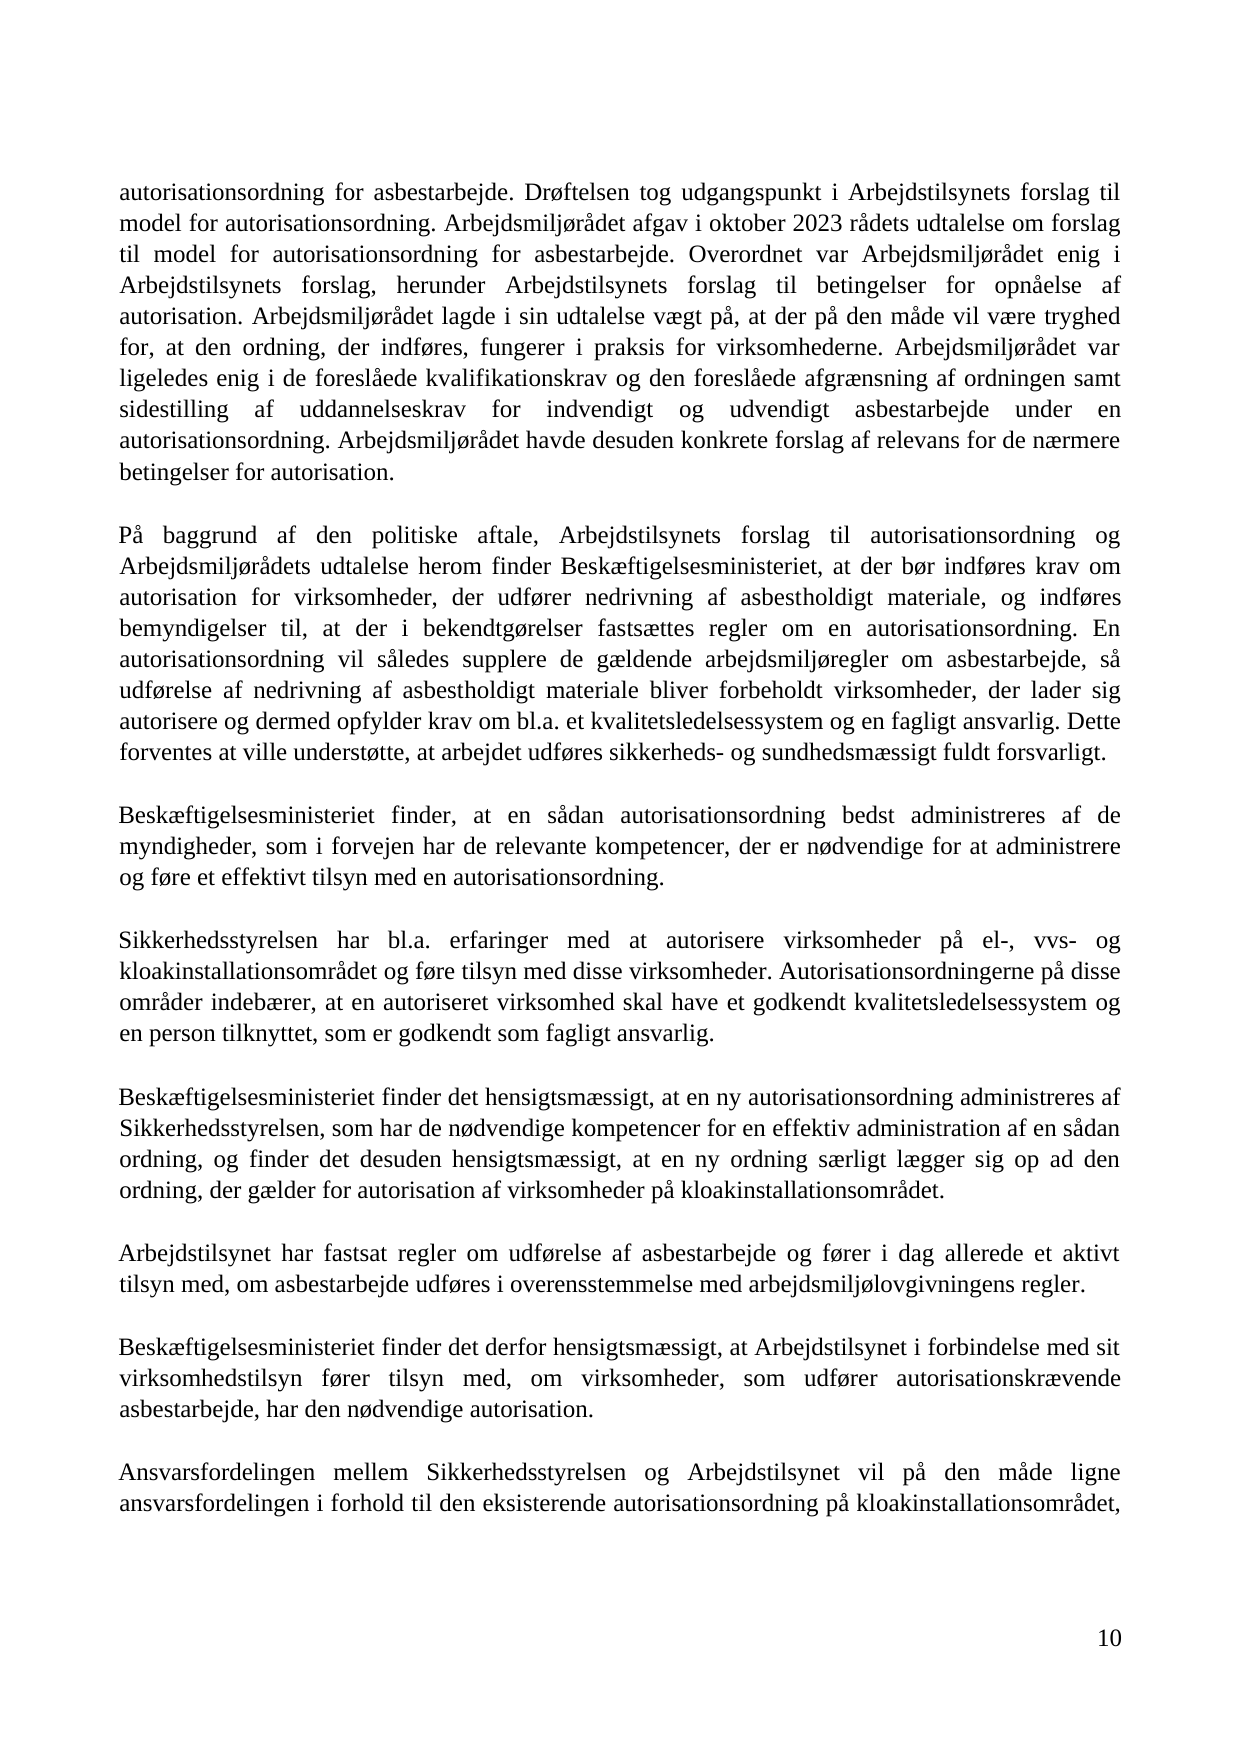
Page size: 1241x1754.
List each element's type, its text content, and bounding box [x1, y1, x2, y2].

text Beskæftigelsesministeriet finder det hensigtsmæssigt, at en ny autorisationsordning administreres af Sikkerhedsstyrelsen, som har de nødvendige kompetencer for en effektiv administration af en sådan ordning, og finder det desuden hensigtsmæssigt, at en ny ordning særligt lægger sig op ad den ordning, der gælder for autorisation af virksomheder på kloakinstallationsområdet. [118, 1082, 1122, 1203]
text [118, 1457, 1122, 1517]
text Arbejdstilsynet har fastsat regler om udførelse af asbestarbejde og fører i dag allerede et aktivt tilsyn med, om asbestarbejde udføres i overensstemmelse med arbejdsmiljølovgivningens regler. [118, 1238, 1122, 1298]
text Beskæftigelsesministeriet finder, at en sådan autorisationsordning bedst administreres af de myndigheder, som i forvejen har de relevante kompetencer, der er nødvendige for at administrere og føre et effektivt tilsyn med en autorisationsordning. [118, 800, 1122, 891]
text Beskæftigelsesministeriet finder det derfor hensigtsmæssigt, at Arbejdstilsynet i forbindelse med sit virksomhedstilsyn fører tilsyn med, om virksomheder, som udfører autorisationskrævende asbestarbejde, har den nødvendige autorisation. [118, 1332, 1122, 1423]
text Sikkerhedsstyrelsen har bl.a. erfaringer med at autorisere virksomheder på el-, vvs- og kloakinstallationsområdet og føre tilsyn med disse virksomheder. Autorisationsordningerne på disse områder indebærer, at en autoriseret virksomhed skal have et godkendt kvalitetsledelsessystem og en person tilknyttet, som er godkendt som fagligt ansvarlig. [118, 925, 1122, 1047]
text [118, 177, 1122, 485]
text På baggrund af den politiske aftale, Arbejdstilsynets forslag til autorisationsordning og Arbejdsmiljørådets udtalelse herom finder Beskæftigelsesministeriet, at der bør indføres krav om autorisation for virksomheder, der udfører nedrivning af asbestholdigt materiale, og indføres bemyndigelser til, at der i bekendtgørelser fastsættes regler om en autorisationsordning. En autorisationsordning vil således supplere de gældende arbejdsmiljøregler om asbestarbejde, så udførelse af nedrivning af asbestholdigt materiale bliver forbeholdt virksomheder, der lader sig autorisere og dermed opfylder krav om bl.a. et kvalitetsledelsessystem og en fagligt ansvarlig. Dette forventes at ville understøtte, at arbejdet udføres sikkerheds- og sundhedsmæssigt fuldt forsvarligt. [118, 520, 1122, 766]
